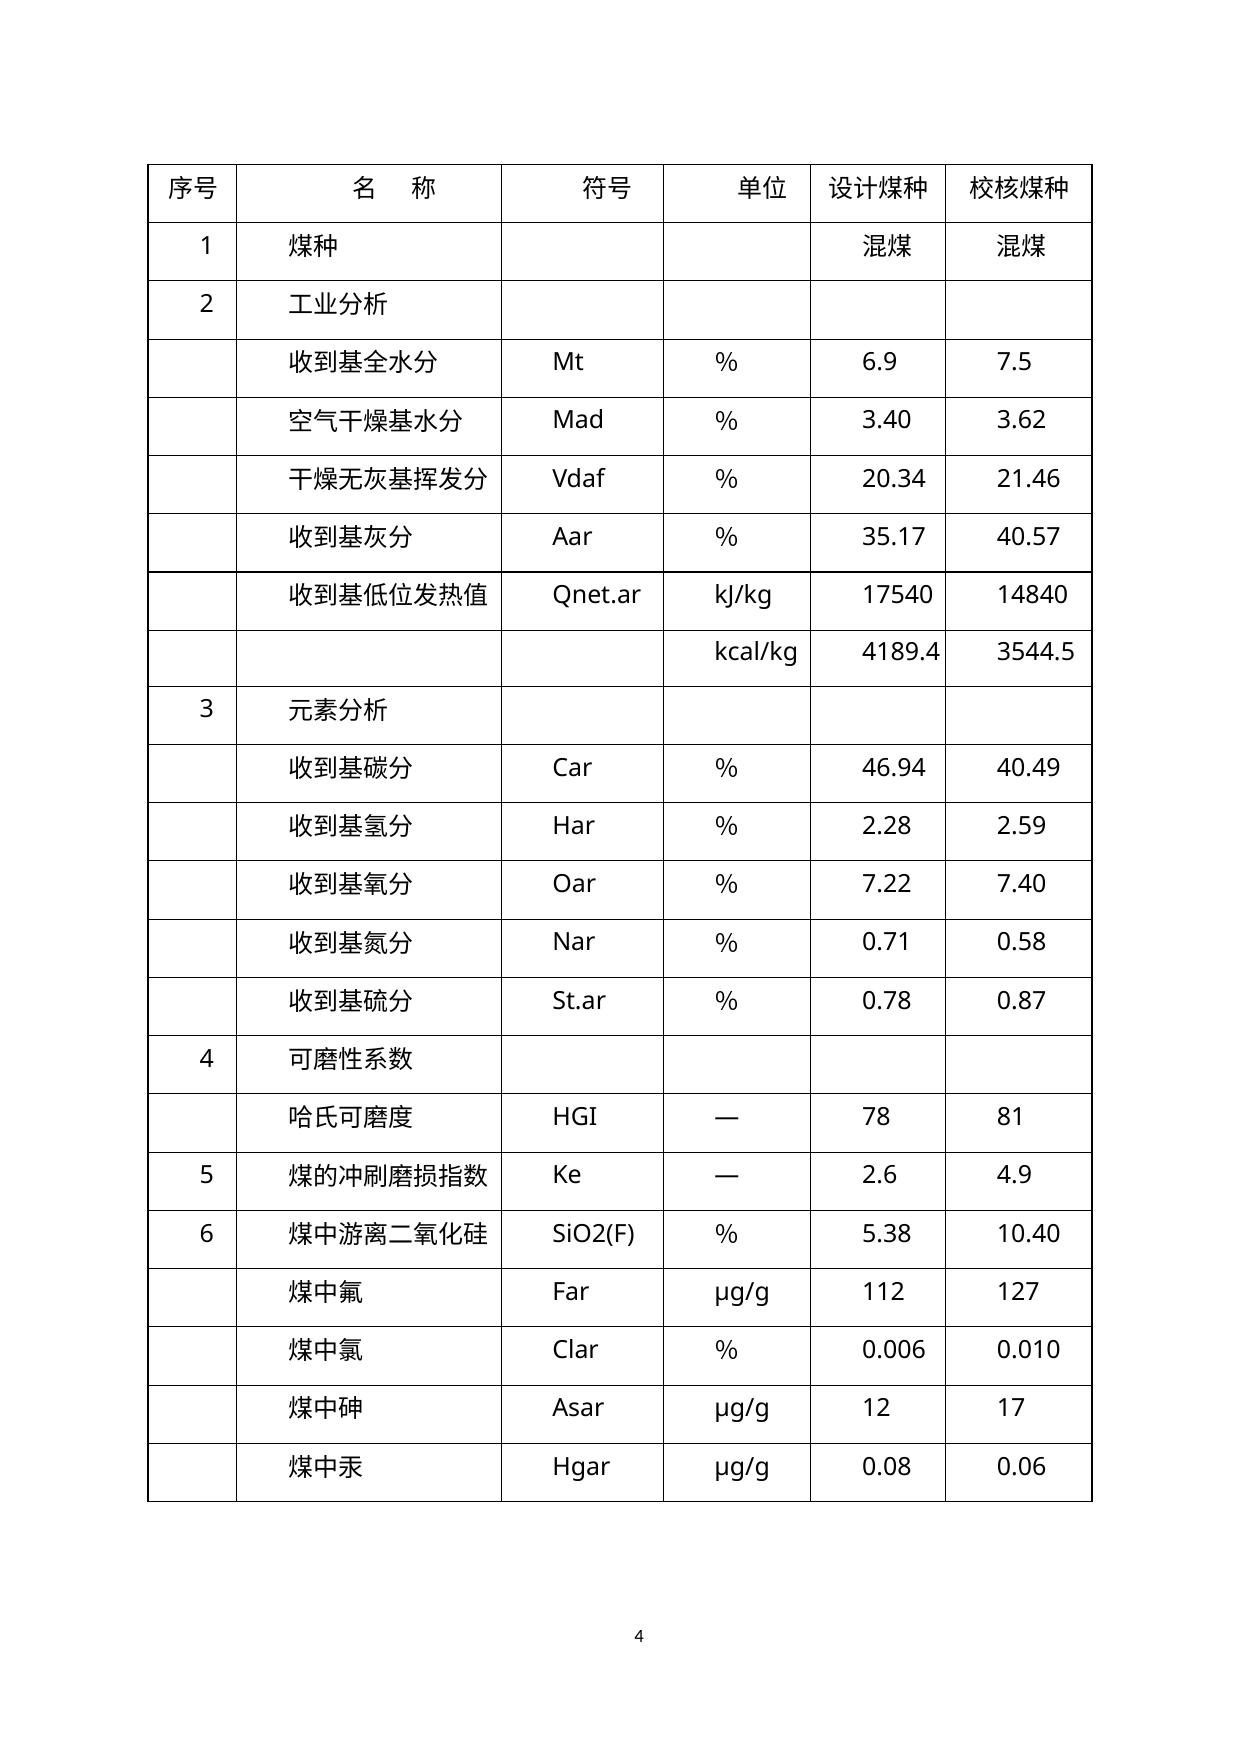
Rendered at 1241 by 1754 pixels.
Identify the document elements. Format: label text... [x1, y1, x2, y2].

table_cell 4189.4 [811, 631, 945, 686]
table_cell ％ [664, 745, 810, 802]
table_cell Hgar [502, 1444, 663, 1501]
table_cell 2.6 [811, 1153, 945, 1210]
table_cell 3.40 [811, 398, 945, 455]
table_cell Vdaf [502, 456, 663, 513]
table_cell [149, 340, 236, 397]
table_cell 煤种 [237, 223, 501, 280]
table_cell ％ [664, 514, 810, 571]
table_cell kJ/kg [664, 573, 810, 630]
table_cell 4.9 [946, 1153, 1091, 1210]
table_cell μg/g [664, 1386, 810, 1443]
table_header 校核煤种 [946, 165, 1091, 222]
table_cell [149, 514, 236, 571]
table_header 名 称 [237, 165, 501, 222]
table_cell 收到基全水分 [237, 340, 501, 397]
table_cell 元素分析 [237, 687, 501, 744]
table_cell 收到基氮分 [237, 920, 501, 977]
table_cell Oar [502, 861, 663, 919]
table_cell 6 [149, 1211, 236, 1268]
table_cell 0.010 [946, 1327, 1091, 1384]
table_cell [149, 803, 236, 860]
table_cell 收到基硫分 [237, 978, 501, 1035]
table_cell 17540 [811, 573, 945, 630]
table_cell SiO2(F) [502, 1211, 663, 1268]
table_cell [149, 1386, 236, 1443]
table_cell 煤中砷 [237, 1386, 501, 1443]
table_cell 2 [149, 281, 236, 338]
table_cell ％ [664, 340, 810, 397]
table_cell ％ [664, 456, 810, 513]
table_header 设计煤种 [811, 165, 945, 222]
table_cell kcal/kg [664, 631, 810, 686]
table_cell [149, 456, 236, 513]
table_cell 收到基碳分 [237, 745, 501, 802]
table_cell 0.006 [811, 1327, 945, 1384]
table_cell 3544.5 [946, 631, 1091, 686]
table_cell 14840 [946, 573, 1091, 630]
table_cell [149, 631, 236, 686]
table_cell Mad [502, 398, 663, 455]
table_cell — [664, 1094, 810, 1152]
table_cell 空气干燥基水分 [237, 398, 501, 455]
table_cell Qnet.ar [502, 573, 663, 630]
table_cell 混煤 [946, 223, 1091, 280]
table_cell 煤的冲刷磨损指数 [237, 1153, 501, 1210]
table_cell 混煤 [811, 223, 945, 280]
table_cell [149, 861, 236, 919]
table_cell ％ [664, 803, 810, 860]
table_cell [502, 281, 663, 338]
table_cell 35.17 [811, 514, 945, 571]
table_cell ％ [664, 920, 810, 977]
table_header 符号 [502, 165, 663, 222]
table_cell St.ar [502, 978, 663, 1035]
table_cell 工业分析 [237, 281, 501, 338]
table_cell [149, 398, 236, 455]
table_cell [502, 631, 663, 686]
table_cell Far [502, 1269, 663, 1326]
table_cell [149, 573, 236, 630]
table_cell [664, 1036, 810, 1093]
table_cell 10.40 [946, 1211, 1091, 1268]
table_cell [664, 223, 810, 280]
table_cell [946, 687, 1091, 744]
table_cell [149, 978, 236, 1035]
table_cell [946, 281, 1091, 338]
table_cell 哈氏可磨度 [237, 1094, 501, 1152]
table_cell 5 [149, 1153, 236, 1210]
table_cell 0.78 [811, 978, 945, 1035]
table_cell [149, 1269, 236, 1326]
table_cell Car [502, 745, 663, 802]
table_cell — [664, 1153, 810, 1210]
table_cell 0.58 [946, 920, 1091, 977]
table_cell 收到基灰分 [237, 514, 501, 571]
table_cell 12 [811, 1386, 945, 1443]
table_cell ％ [664, 861, 810, 919]
table_cell 0.87 [946, 978, 1091, 1035]
table_cell 40.57 [946, 514, 1091, 571]
table_cell 煤中游离二氧化硅 [237, 1211, 501, 1268]
table_cell 6.9 [811, 340, 945, 397]
table_cell 46.94 [811, 745, 945, 802]
table_cell [811, 1036, 945, 1093]
table_cell [502, 223, 663, 280]
table_cell 7.22 [811, 861, 945, 919]
table_cell 3 [149, 687, 236, 744]
table_cell [502, 687, 663, 744]
table_cell Aar [502, 514, 663, 571]
table_cell 收到基低位发热值 [237, 573, 501, 630]
table_cell 17 [946, 1386, 1091, 1443]
table_cell Ke [502, 1153, 663, 1210]
table_cell [149, 1327, 236, 1384]
table_cell 81 [946, 1094, 1091, 1152]
table_cell 112 [811, 1269, 945, 1326]
table_cell Nar [502, 920, 663, 977]
table_cell 40.49 [946, 745, 1091, 802]
table_cell 干燥无灰基挥发分 [237, 456, 501, 513]
table_cell [946, 1036, 1091, 1093]
table_cell 煤中氟 [237, 1269, 501, 1326]
table_cell Har [502, 803, 663, 860]
table_cell ％ [664, 978, 810, 1035]
table_header 序号 [149, 165, 236, 222]
table_cell ％ [664, 398, 810, 455]
table_cell 5.38 [811, 1211, 945, 1268]
table_cell [811, 281, 945, 338]
table_cell [149, 1094, 236, 1152]
table_cell 7.5 [946, 340, 1091, 397]
table_cell 收到基氢分 [237, 803, 501, 860]
table_cell [664, 281, 810, 338]
table_cell 0.06 [946, 1444, 1091, 1501]
table_cell ％ [664, 1211, 810, 1268]
table_cell 127 [946, 1269, 1091, 1326]
table_cell ％ [664, 1327, 810, 1384]
table_cell 3.62 [946, 398, 1091, 455]
table_cell 2.59 [946, 803, 1091, 860]
table_cell Clar [502, 1327, 663, 1384]
table_cell 煤中氯 [237, 1327, 501, 1384]
table_cell Mt [502, 340, 663, 397]
table_cell 7.40 [946, 861, 1091, 919]
table_cell μg/g [664, 1444, 810, 1501]
table_cell 0.71 [811, 920, 945, 977]
table_cell HGI [502, 1094, 663, 1152]
table_cell 2.28 [811, 803, 945, 860]
table_cell [664, 687, 810, 744]
table_cell Asar [502, 1386, 663, 1443]
table_cell [149, 745, 236, 802]
table_cell 煤中汞 [237, 1444, 501, 1501]
table_cell 4 [149, 1036, 236, 1093]
table_cell [149, 1444, 236, 1501]
table_cell 可磨性系数 [237, 1036, 501, 1093]
table_cell 0.08 [811, 1444, 945, 1501]
table_cell μg/g [664, 1269, 810, 1326]
table_cell 78 [811, 1094, 945, 1152]
table_cell 20.34 [811, 456, 945, 513]
table_header 单位 [664, 165, 810, 222]
table_cell 1 [149, 223, 236, 280]
table_cell [237, 631, 501, 686]
table_cell 收到基氧分 [237, 861, 501, 919]
table_cell [811, 687, 945, 744]
table_cell [502, 1036, 663, 1093]
table_cell 21.46 [946, 456, 1091, 513]
table_cell [149, 920, 236, 977]
